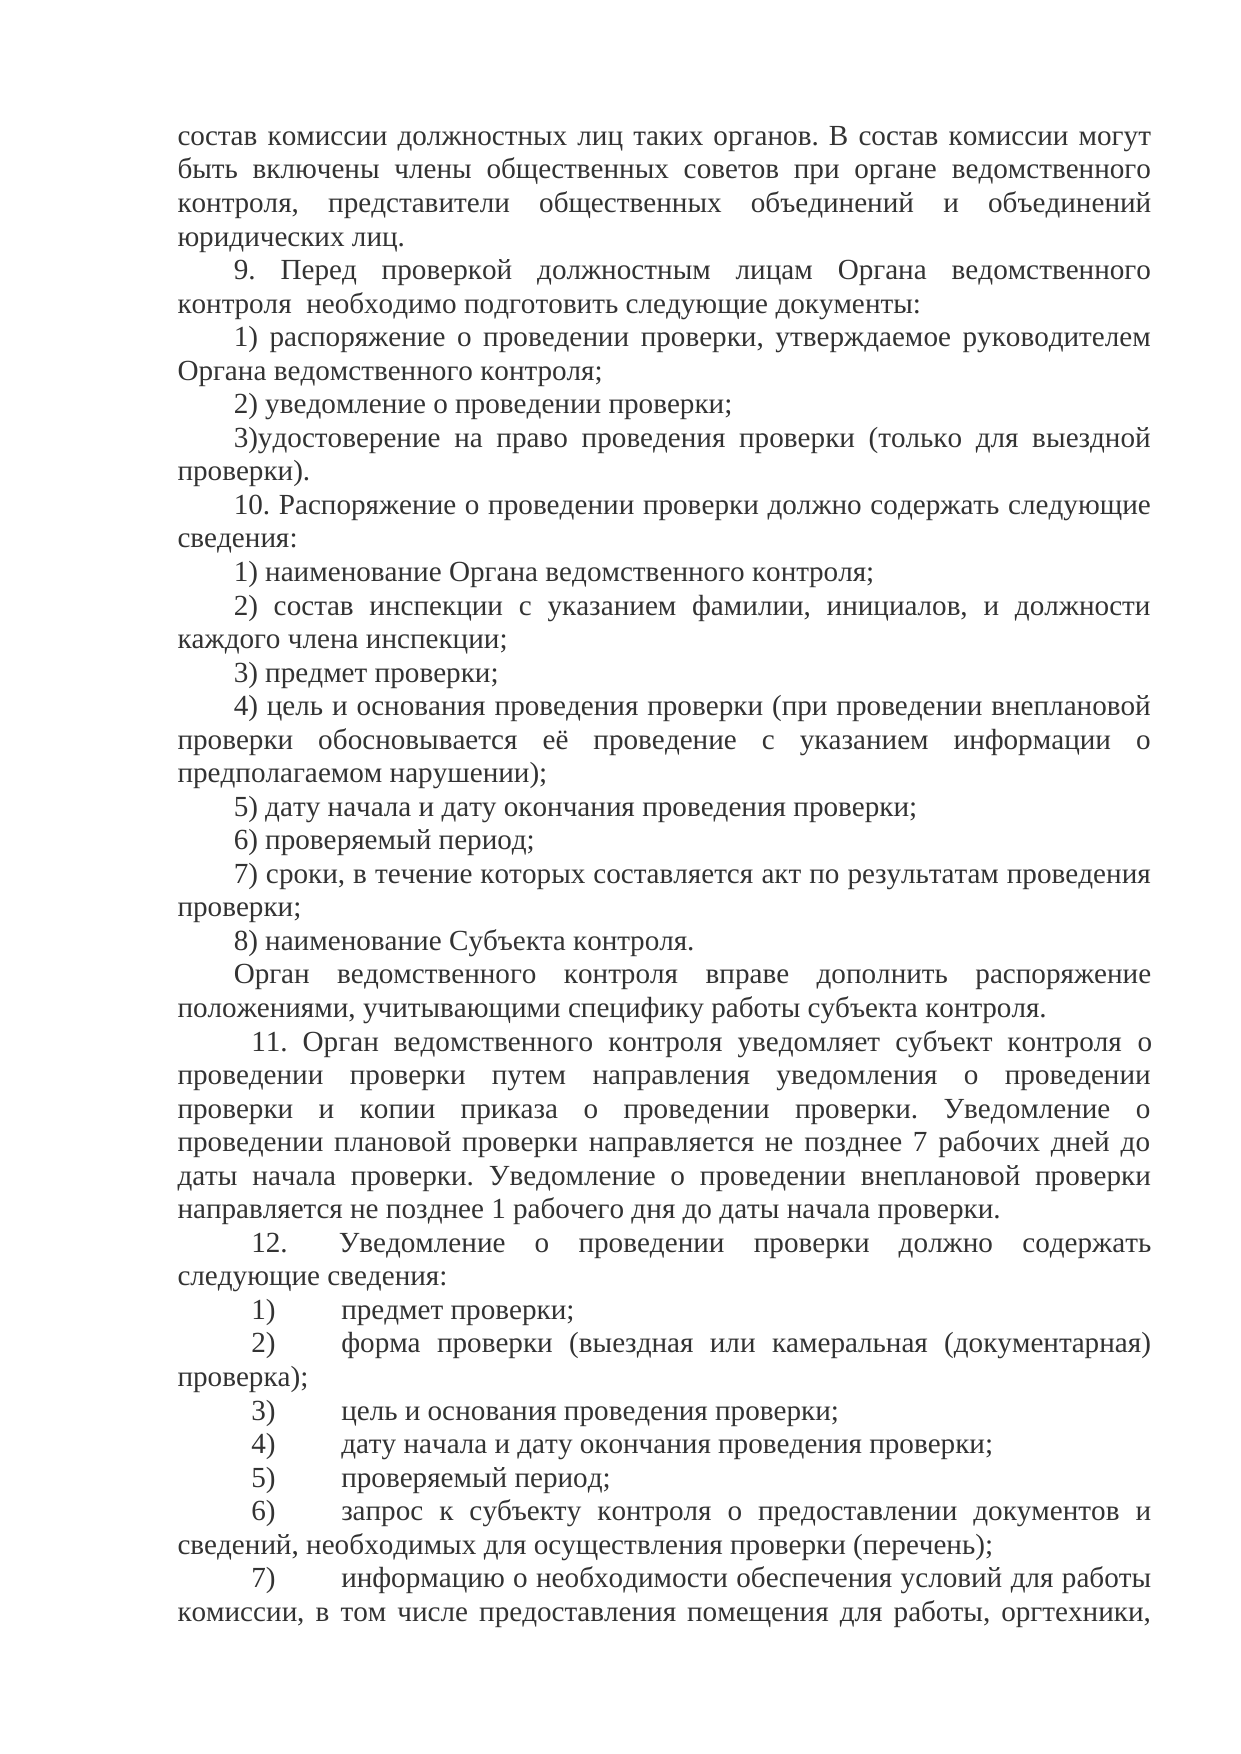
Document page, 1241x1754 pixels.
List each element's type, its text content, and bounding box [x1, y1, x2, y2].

text 4) дату начала и дату окончания проведения проверки; [177, 1426, 1152, 1460]
text 11. Орган ведомственного контроля уведомляет субъект контроля о проведении проверки путем направления уведомления о проведении проверки и копии приказа о проведении проверки. Уведомление о проведении плановой проверки направляется не позднее 7 рабочих дней до даты начала проверки. Уведомление о проведении внеплановой проверки направляется не позднее 1 рабочего дня до даты начала проверки. [177, 1024, 1152, 1225]
text 5) дату начала и дату окончания проведения проверки; [177, 789, 1152, 822]
text 10. Распоряжение о проведении проверки должно содержать следующие сведения: [177, 487, 1152, 554]
text 9. Перед проверкой должностным лицам Органа ведомственного контроля необходимо подготовить следующие документы: [177, 252, 1152, 319]
text 12. Уведомление о проведении проверки должно содержать следующие сведения: [177, 1225, 1152, 1292]
text 3) предмет проверки; [177, 655, 1152, 688]
text 1) распоряжение о проведении проверки, утверждаемое руководителем Органа ведомственного контроля; [177, 319, 1152, 386]
text 5) проверяемый период; [177, 1460, 1152, 1493]
text 2) форма проверки (выездная или камеральная (документарная) проверка); [177, 1326, 1152, 1393]
text 6) проверяемый период; [177, 822, 1152, 856]
text 2) состав инспекции с указанием фамилии, инициалов, и должности каждого члена инспекции; [177, 588, 1152, 655]
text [177, 118, 1152, 252]
text 1) наименование Органа ведомственного контроля; [177, 554, 1152, 588]
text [177, 1560, 1152, 1627]
text 2) уведомление о проведении проверки; [177, 386, 1152, 420]
text 3) цель и основания проведения проверки; [177, 1393, 1152, 1426]
text 6) запрос к субъекту контроля о предоставлении документов и сведений, необходимых для осуществления проверки (перечень); [177, 1493, 1152, 1560]
text 4) цель и основания проведения проверки (при проведении внеплановой проверки обосновывается её проведение с указанием информации о предполагаемом нарушении); [177, 688, 1152, 789]
text 3)удостоверение на право проведения проверки (только для выездной проверки). [177, 420, 1152, 487]
text 7) сроки, в течение которых составляется акт по результатам проведения проверки; [177, 856, 1152, 923]
text 1) предмет проверки; [177, 1292, 1152, 1326]
text Орган ведомственного контроля вправе дополнить распоряжение положениями, учитывающими специфику работы субъекта контроля. [177, 957, 1152, 1024]
text 8) наименование Субъекта контроля. [177, 923, 1152, 957]
